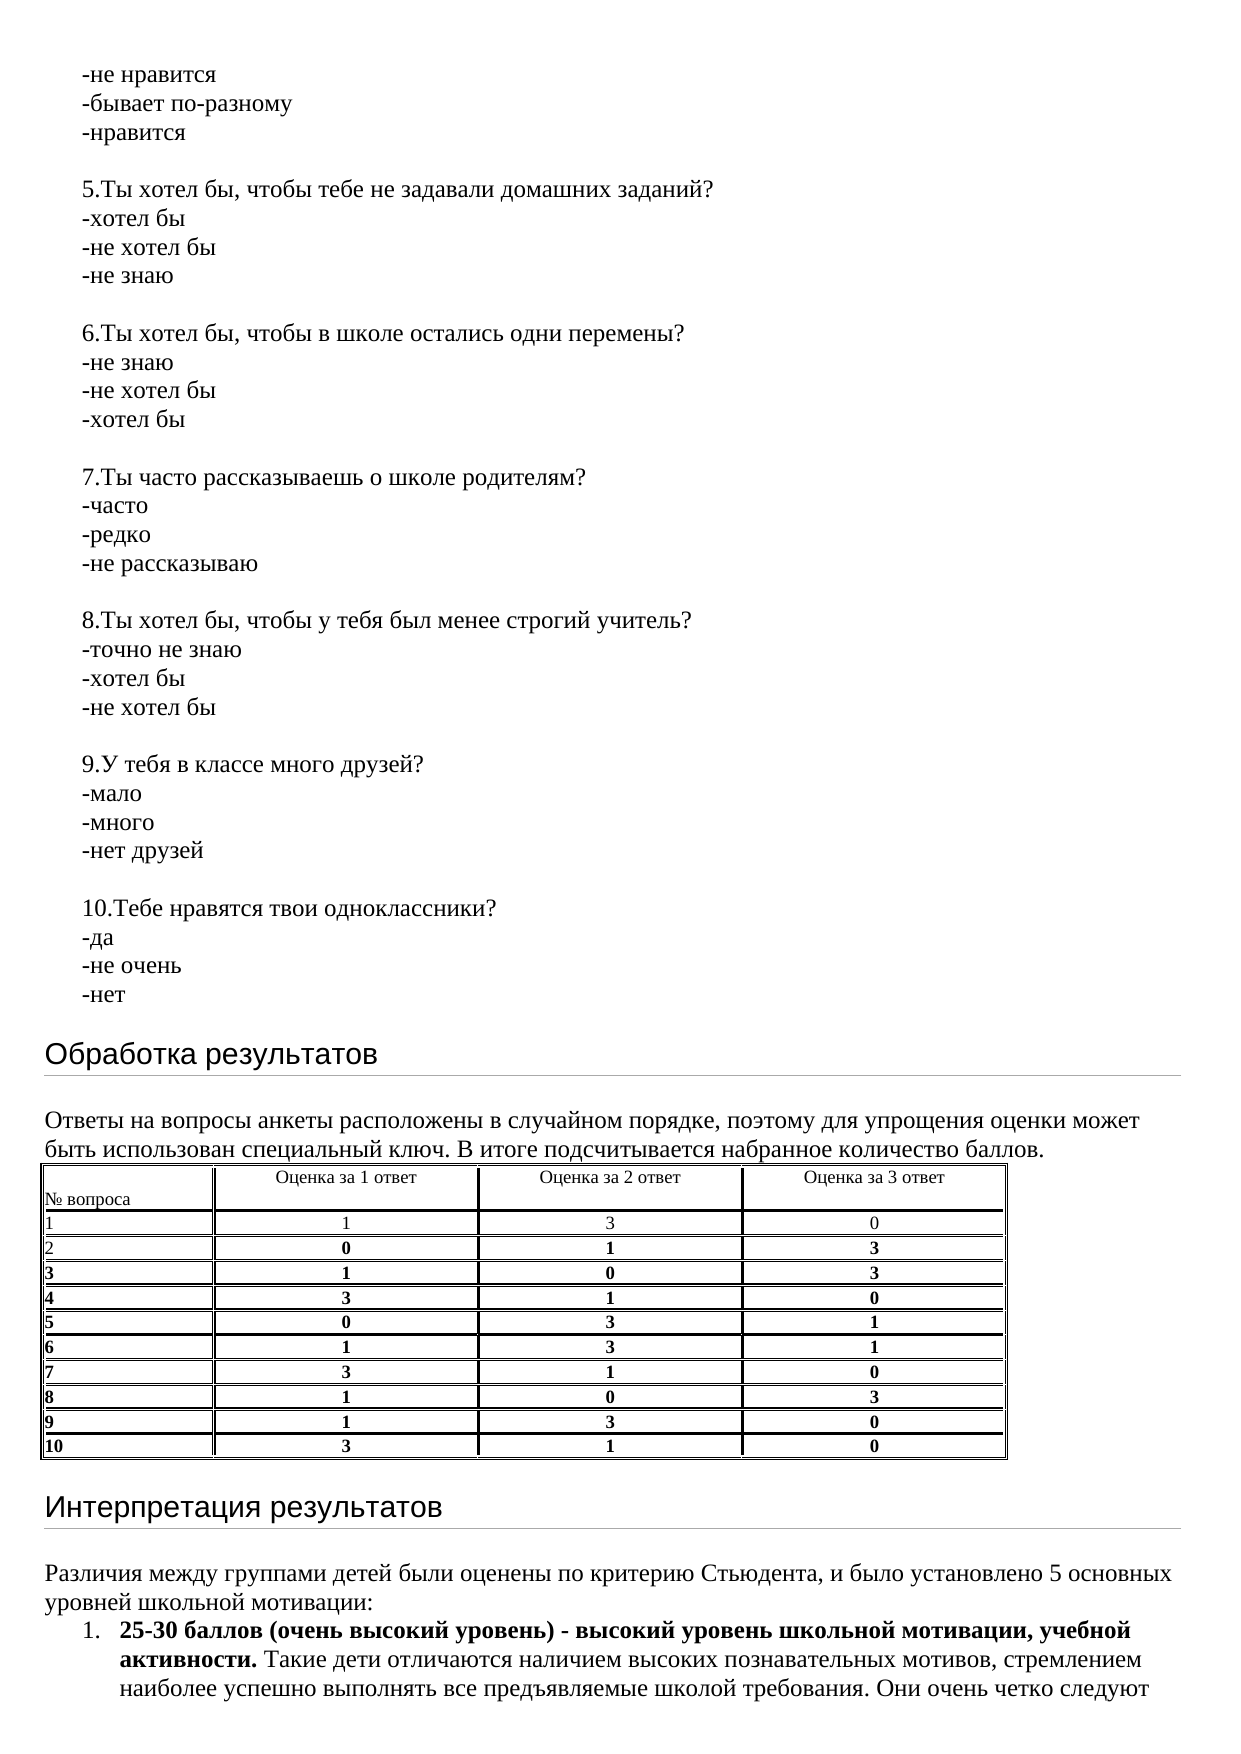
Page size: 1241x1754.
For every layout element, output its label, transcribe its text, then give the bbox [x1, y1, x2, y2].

table_cell 1 [480, 1361, 741, 1382]
table_cell 3 [480, 1212, 741, 1234]
table_cell 6 [42, 1333, 212, 1358]
text 8.Ты хотел бы, чтобы у тебя был менее строгий учитель? [82, 605, 1181, 634]
table_cell 4 [44, 1283, 212, 1308]
table_cell 3 [44, 1259, 212, 1283]
text 7.Ты часто рассказываешь о школе родителям? [82, 462, 1181, 490]
table_header № вопроса [42, 1164, 214, 1209]
table_cell 3 [742, 1234, 1006, 1258]
text Ответы на вопросы анкеты расположены в случайном порядке, поэтому для упрощения оценки может быть использован специальный ключ. В итоге подсчитывается набранное количество баллов. [44, 1105, 1181, 1163]
table_cell 3 [216, 1287, 477, 1308]
table_cell 1 [480, 1287, 741, 1308]
text -не знаю -не хотел бы -хотел бы [82, 347, 1181, 433]
text -точно не знаю -хотел бы -не хотел бы [82, 634, 1181, 720]
table_cell 3 [480, 1336, 741, 1358]
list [82, 1616, 1181, 1702]
table_cell 1 [216, 1262, 477, 1283]
table_cell 1 [216, 1386, 477, 1407]
table_cell 1 [216, 1411, 477, 1432]
text -не нравится -бывает по-разному -нравится [82, 59, 1181, 145]
text 5.Ты хотел бы, чтобы тебе не задавали домашних заданий? [82, 174, 1181, 203]
table_cell 0 [216, 1237, 477, 1258]
table_cell 0 [480, 1262, 741, 1283]
table_cell 2 [42, 1234, 214, 1258]
table_cell 0 [744, 1209, 1005, 1234]
text Обработка результатов [44, 1036, 1181, 1075]
table_cell 0 [480, 1386, 741, 1407]
text -хотел бы -не хотел бы -не знаю [82, 203, 1181, 289]
table_cell 1 [744, 1308, 1005, 1333]
text 6.Ты хотел бы, чтобы в школе остались одни перемены? [82, 318, 1181, 347]
table_cell 1 [216, 1336, 477, 1358]
table_cell 1 [478, 1435, 742, 1457]
table_cell 3 [744, 1383, 1005, 1407]
table_header Оценка за 1 ответ [214, 1164, 478, 1209]
text 10.Тебе нравятся твои одноклассники? [82, 893, 1181, 922]
table_header Оценка за 3 ответ [742, 1166, 1005, 1209]
table_cell 7 [42, 1358, 214, 1382]
table_cell 0 [216, 1312, 477, 1333]
text -часто -редко -не рассказываю [82, 490, 1181, 577]
table_cell 3 [214, 1435, 478, 1457]
table_cell 3 [744, 1259, 1005, 1283]
table_cell 3 [480, 1411, 741, 1432]
table_cell 1 [480, 1237, 741, 1258]
text Различия между группами детей были оценены по критерию Стьюдента, и было установлено 5 основных уровней школьной мотивации: [44, 1558, 1181, 1616]
table_cell 0 [742, 1358, 1006, 1382]
table_cell 1 [216, 1212, 477, 1234]
table_cell 1 [744, 1333, 1006, 1358]
table_cell 8 [44, 1383, 212, 1407]
table_cell 10 [44, 1432, 214, 1457]
table_header Оценка за 2 ответ [478, 1164, 742, 1209]
table_cell 3 [480, 1312, 741, 1333]
text -мало -много -нет друзей [82, 778, 1181, 864]
text Интерпретация результатов [44, 1489, 1181, 1528]
table_cell 1 [44, 1209, 212, 1234]
table_cell 9 [44, 1407, 212, 1432]
table_cell 0 [744, 1407, 1005, 1432]
text 9.У тебя в классе много друзей? [82, 749, 1181, 778]
text -да -не очень -нет [82, 922, 1181, 1036]
table_cell 5 [44, 1308, 212, 1333]
table_cell 0 [744, 1283, 1005, 1308]
table_cell 3 [216, 1361, 477, 1382]
table_cell 0 [742, 1432, 1005, 1457]
